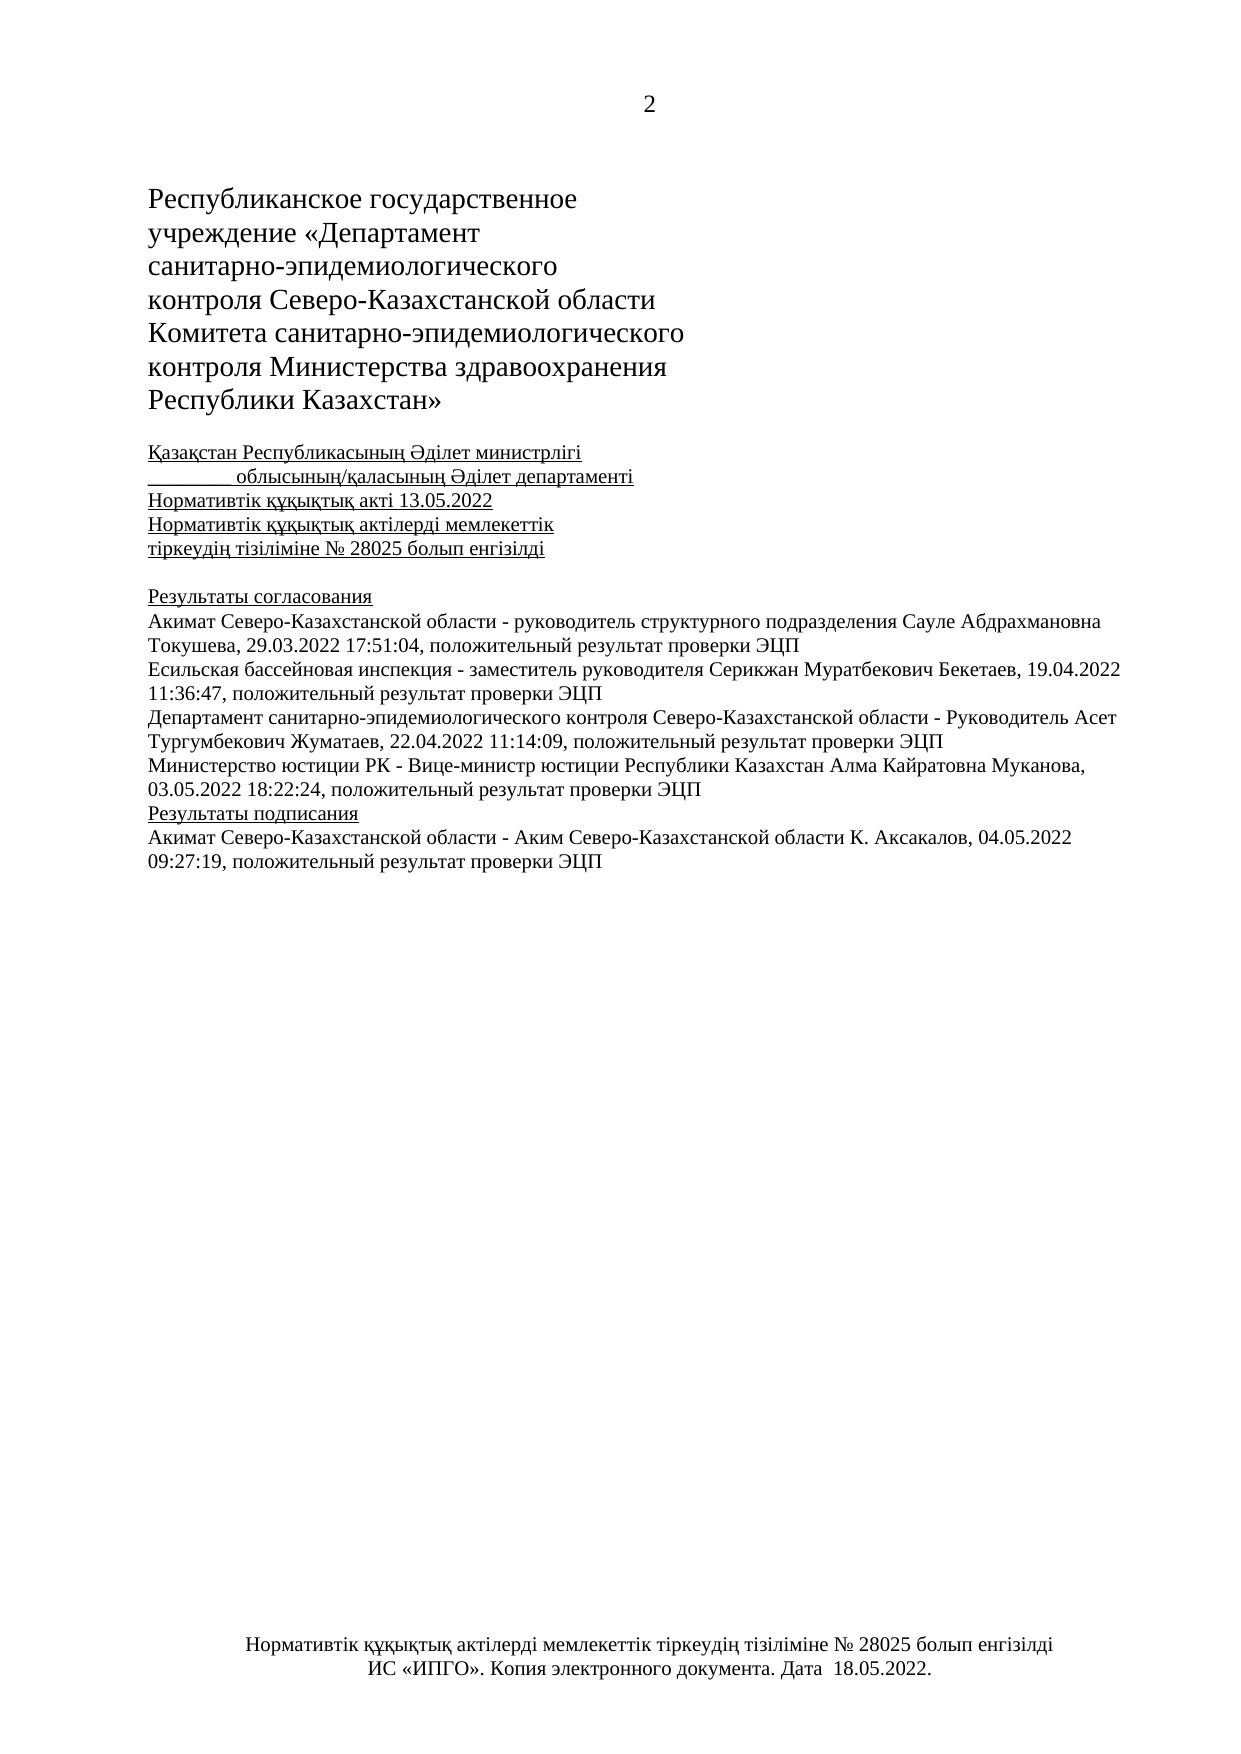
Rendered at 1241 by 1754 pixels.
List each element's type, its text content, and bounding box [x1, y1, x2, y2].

text Республики Казахстан» [148, 382, 1152, 416]
text Министерство юстиции РК - Вице-министр юстиции Республики Казахстан Алма Кайратовна Муканова, 03.05.2022 18:22:24, положительный результат проверки ЭЦП [148, 753, 1152, 801]
text ________ облысының/қаласының Әділет департаменті [148, 464, 1152, 488]
text Республиканское государственное [148, 181, 1152, 215]
text Комитета санитарно-эпидемиологического [148, 315, 1152, 349]
text Акимат Северо-Казахстанской области - Аким Северо-Казахстанской области К. Аксакалов, 04.05.2022 09:27:19, положительный результат проверки ЭЦП [148, 825, 1152, 873]
text Нормативтік құқықтық актілерді мемлекеттік [148, 512, 1152, 536]
text Нормативтік құқықтық акті 13.05.2022 [148, 488, 1152, 512]
text Акимат Северо-Казахстанской области - руководитель структурного подразделения Сауле Абдрахмановна Токушева, 29.03.2022 17:51:04, положительный результат проверки ЭЦП [148, 608, 1152, 657]
text Результаты согласования [148, 584, 1152, 608]
text тіркеудің тізіліміне № 28025 болып енгізілді [148, 536, 1152, 560]
text учреждение «Департамент [148, 215, 1152, 248]
text контроля Северо-Казахстанской области [148, 282, 1152, 315]
text Результаты подписания [148, 801, 1152, 825]
text контроля Министерства здравоохранения [148, 349, 1152, 382]
text санитарно-эпидемиологического [148, 248, 1152, 282]
text Есильская бассейновая инспекция - заместитель руководителя Серикжан Муратбекович Бекетаев, 19.04.2022 11:36:47, положительный результат проверки ЭЦП [148, 657, 1152, 705]
text Департамент санитарно-эпидемиологического контроля Северо-Казахстанской области - Руководитель Асет Тургумбекович Жуматаев, 22.04.2022 11:14:09, положительный результат проверки ЭЦП [148, 705, 1152, 753]
text Қазақстан Республикасының Әділет министрлігі [148, 440, 1152, 464]
